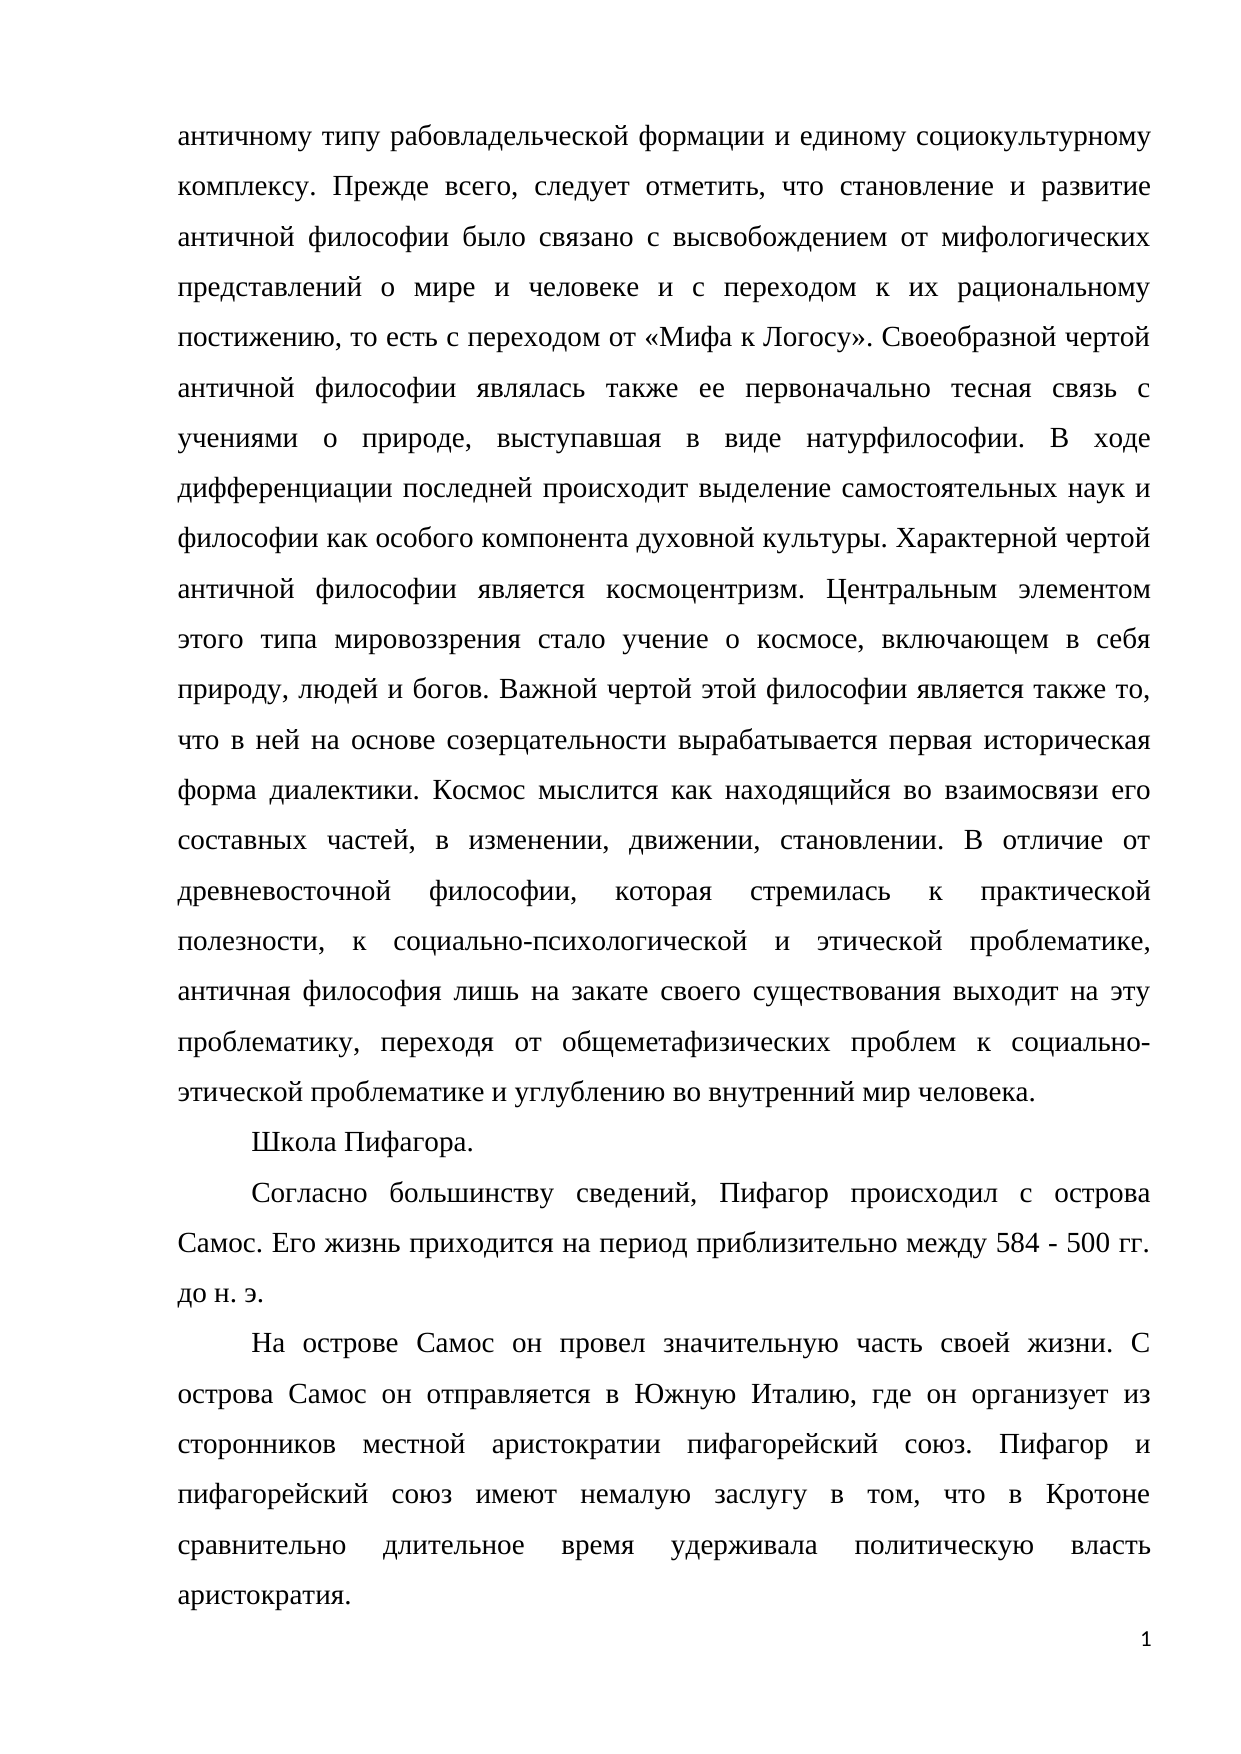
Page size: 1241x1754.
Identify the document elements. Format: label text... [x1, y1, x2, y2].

text На острове Самос он провел значительную часть своей жизни. С острова Самос он отправляется в Южную Италию, где он организует из сторонников местной аристократии пифагорейский союз. Пифагор и пифагорейский союз имеют немалую заслугу в том, что в Кротоне сравнительно длительное время удерживала политическую власть аристократия. [177, 1326, 1152, 1611]
text Школа Пифагора. [177, 1124, 1152, 1158]
text Согласно большинству сведений, Пифагор происходил с острова Самос. Его жизнь приходится на период приблизительно между 584 - 500 гг. до н. э. [177, 1175, 1152, 1309]
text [177, 118, 1152, 1108]
